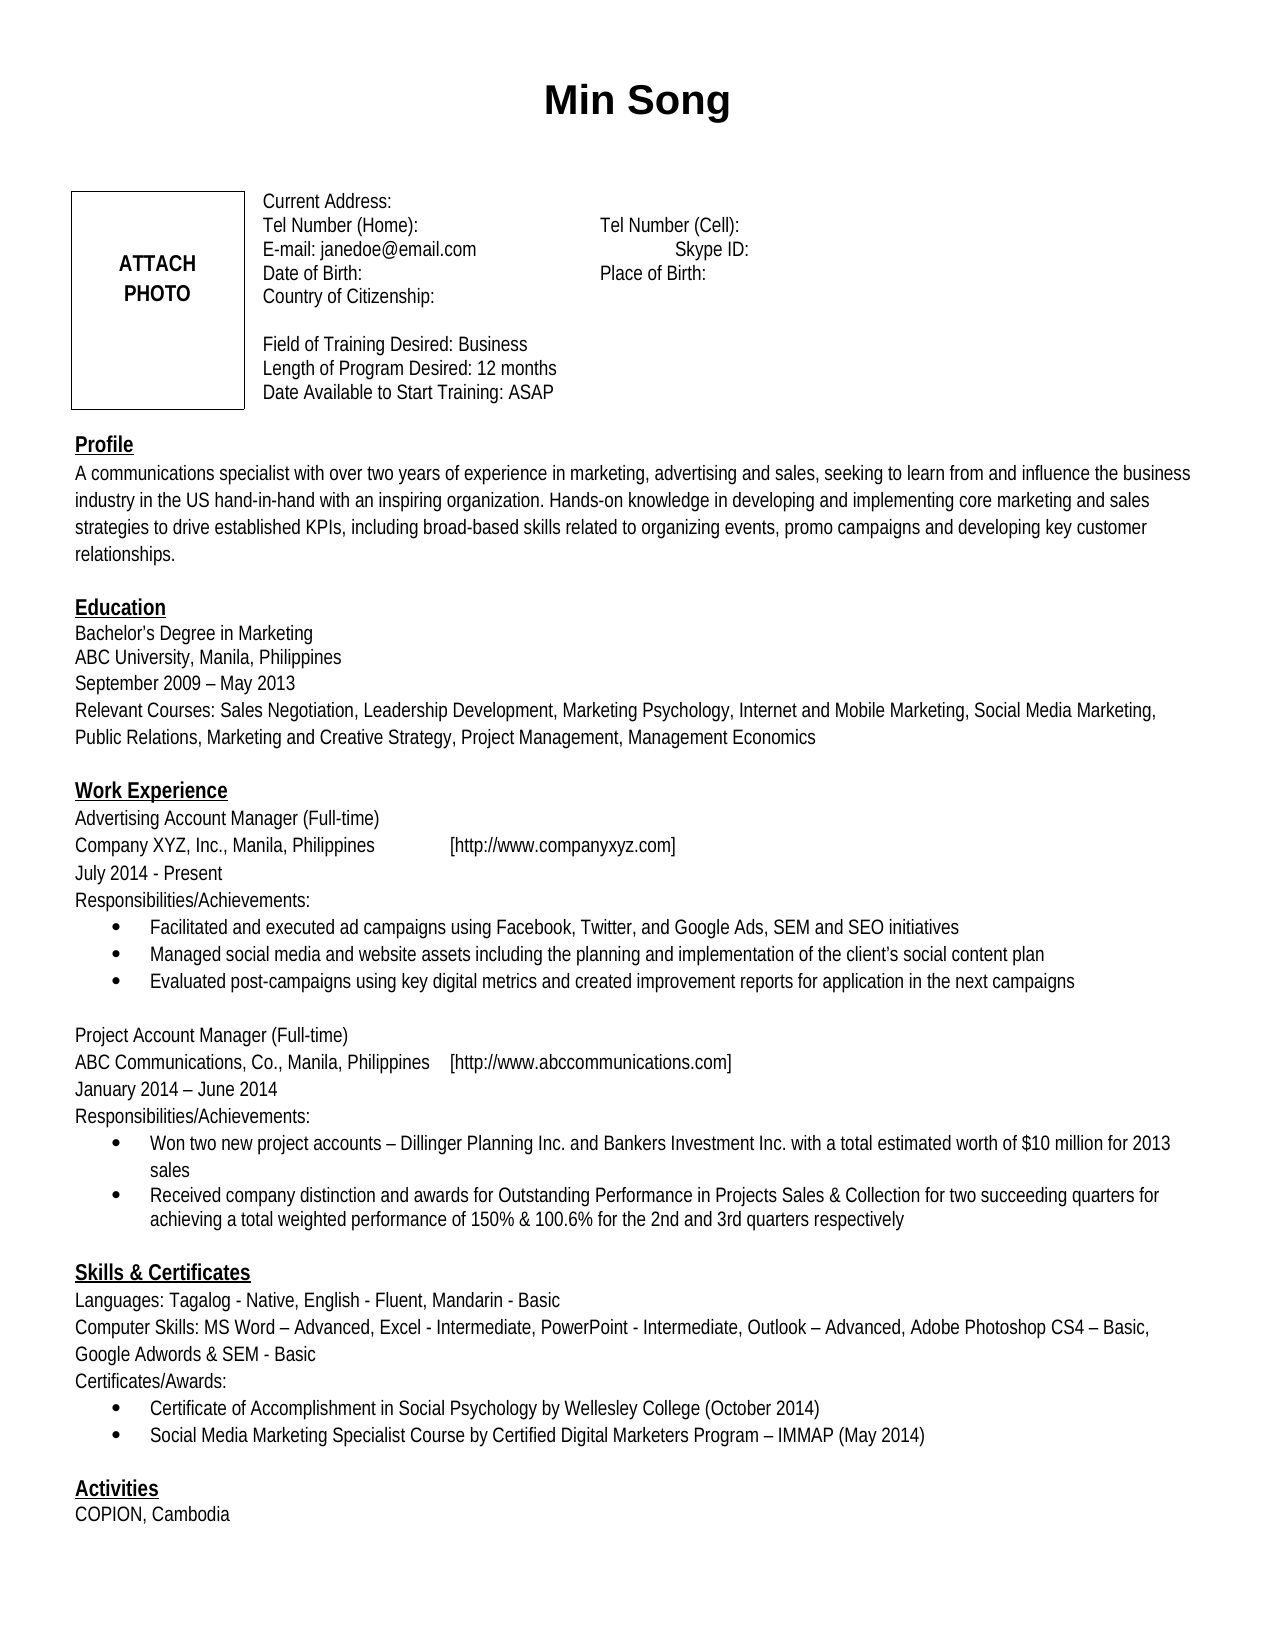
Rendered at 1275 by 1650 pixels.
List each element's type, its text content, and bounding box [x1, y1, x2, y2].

text January 2014 – June 2014 [75, 1075, 1200, 1102]
text Min Song [75, 75, 1200, 123]
text Profile [75, 431, 1200, 458]
subtitle Project Account Manager (Full-time) [75, 1021, 1200, 1048]
text Bachelor’s Degree in Marketing [75, 621, 1200, 645]
list Social Media Marketing Specialist Course by Certified Digital Marketers Program – IMMAP (May 2014) [112, 1421, 1200, 1448]
subtitle Country of Citizenship: [245, 284, 1200, 308]
subtitle ABC Communications, Co., Manila, Philippines [http://www.abccommunications.com] [75, 1048, 1200, 1075]
list Evaluated post-campaigns using key digital metrics and created improvement reports for application in the next campaigns [112, 967, 1200, 994]
text Date Available to Start Training: ASAP [245, 380, 1200, 404]
text A communications specialist with over two years of experience in marketing, advertising and sales, seeking to learn from and influence the business industry in the US hand-in-hand with an inspiring organization. Hands-on knowledge in developing and implementing core marketing and sales strategies to drive established KPIs, including broad-based skills related to organizing events, promo campaigns and developing key customer relationships. [75, 458, 1200, 567]
text Computer Skills: MS Word – Advanced, Excel - Intermediate, PowerPoint - Intermediate, Outlook – Advanced, Adobe Photoshop CS4 – Basic, Google Adwords & SEM - Basic [75, 1312, 1200, 1367]
text Languages: Tagalog - Native, English - Fluent, Mandarin - Basic [75, 1285, 1200, 1312]
text E-mail: janedoe@email.com Skype ID: [245, 236, 1200, 260]
list Received company distinction and awards for Outstanding Performance in Projects Sales & Collection for two succeeding quarters for achieving a total weighted performance of 150% & 100.6% for the 2nd and 3rd quarters respectively [112, 1183, 1200, 1231]
text Length of Program Desired: 12 months [245, 356, 1200, 380]
text Work Experience [75, 777, 1200, 804]
list Facilitated and executed ad campaigns using Facebook, Twitter, and Google Ads, SEM and SEO initiatives [112, 912, 1200, 939]
subtitle Company XYZ, Inc., Manila, Philippines [http://www.companyxyz.com] [75, 831, 1200, 858]
text Certificates/Awards: [75, 1367, 1200, 1394]
text Skills & Certificates [75, 1258, 1200, 1285]
text ABC University, Manila, Philippines [75, 645, 1200, 669]
list Won two new project accounts – Dillinger Planning Inc. and Bankers Investment Inc. with a total estimated worth of $10 million for 2013 sales [112, 1129, 1200, 1183]
text Responsibilities/Achievements: [75, 885, 1200, 912]
subtitle Advertising Account Manager (Full-time) [75, 804, 1200, 831]
text Relevant Courses: Sales Negotiation, Leadership Development, Marketing Psychology, Internet and Mobile Marketing, Social Media Marketing, Public Relations, Marketing and Creative Strategy, Project Management, Management Economics [75, 696, 1200, 750]
text Activities [75, 1475, 1200, 1502]
list Managed social media and website assets including the planning and implementation of the client’s social content plan [112, 939, 1200, 967]
text July 2014 - Present [75, 858, 1200, 885]
text Education [75, 594, 1200, 621]
text Current Address: [75, 188, 1200, 212]
text Responsibilities/Achievements: [75, 1102, 1200, 1129]
list Certificate of Accomplishment in Social Psychology by Wellesley College (October 2014) [112, 1394, 1200, 1421]
text Tel Number (Home): Tel Number (Cell): [245, 212, 1200, 236]
text Field of Training Desired: Business [245, 332, 1200, 356]
text COPION, Cambodia [75, 1502, 1200, 1526]
subtitle September 2009 – May 2013 [75, 669, 1200, 696]
text Date of Birth: Place of Birth: [245, 260, 1200, 284]
